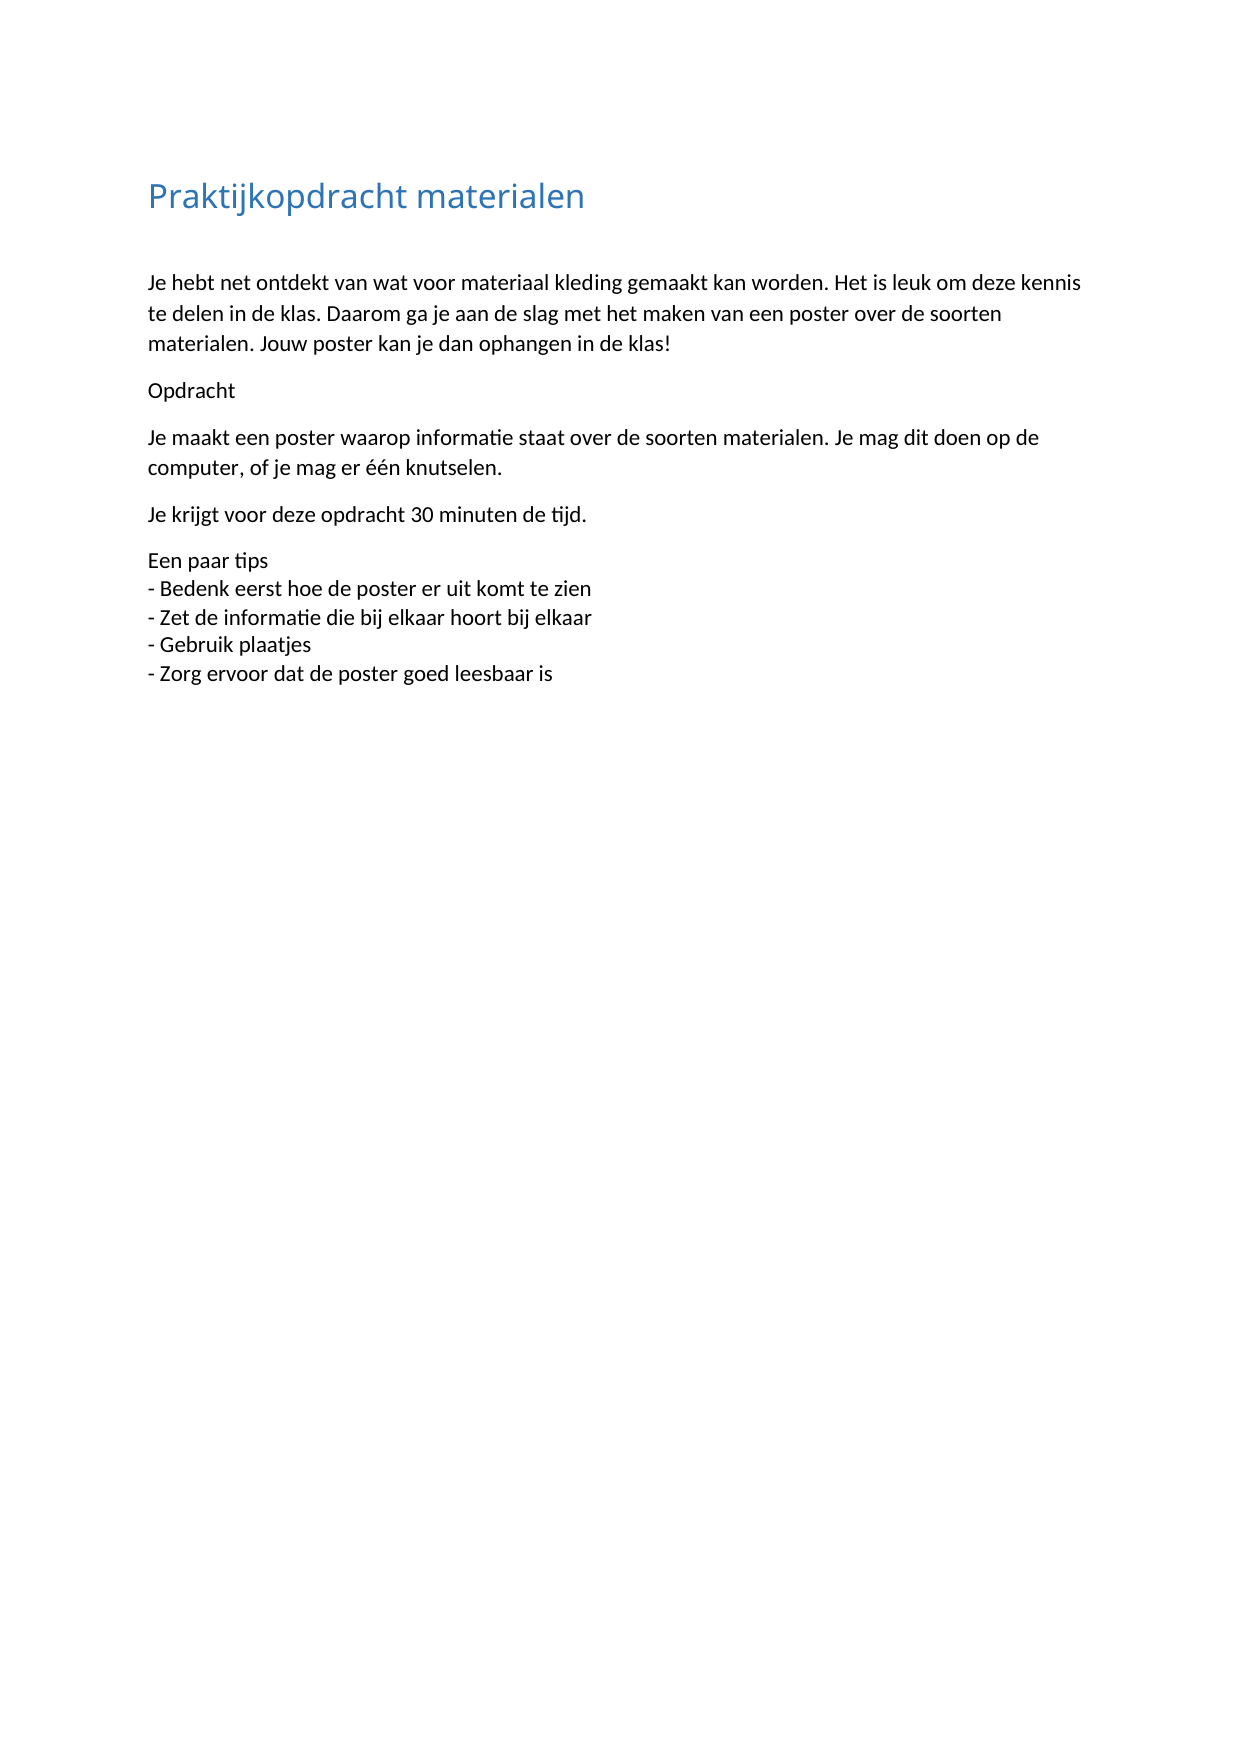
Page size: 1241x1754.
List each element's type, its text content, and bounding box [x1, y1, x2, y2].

text Je maakt een poster waarop informatie staat over de soorten materialen. Je mag dit doen op de computer, of je mag er één knutselen. [148, 423, 1093, 481]
text Een paar tips [148, 547, 1093, 574]
text Opdracht [148, 376, 1093, 404]
text - Zet de informatie die bij elkaar hoort bij elkaar [148, 603, 1093, 631]
subtitle Praktijkopdracht materialen [148, 173, 1093, 218]
text - Gebruik plaatjes [148, 631, 1093, 659]
text Je hebt net ontdekt van wat voor materiaal kleding gemaakt kan worden. Het is leuk om deze kennis te delen in de klas. Daarom ga je aan de slag met het maken van een poster over de soorten materialen. Jouw poster kan je dan ophangen in de klas! [148, 268, 1093, 357]
text Je krijgt voor deze opdracht 30 minuten de tijd. [148, 500, 1093, 528]
text - Zorg ervoor dat de poster goed leesbaar is [148, 659, 1093, 687]
text - Bedenk eerst hoe de poster er uit komt te zien [148, 574, 1093, 603]
